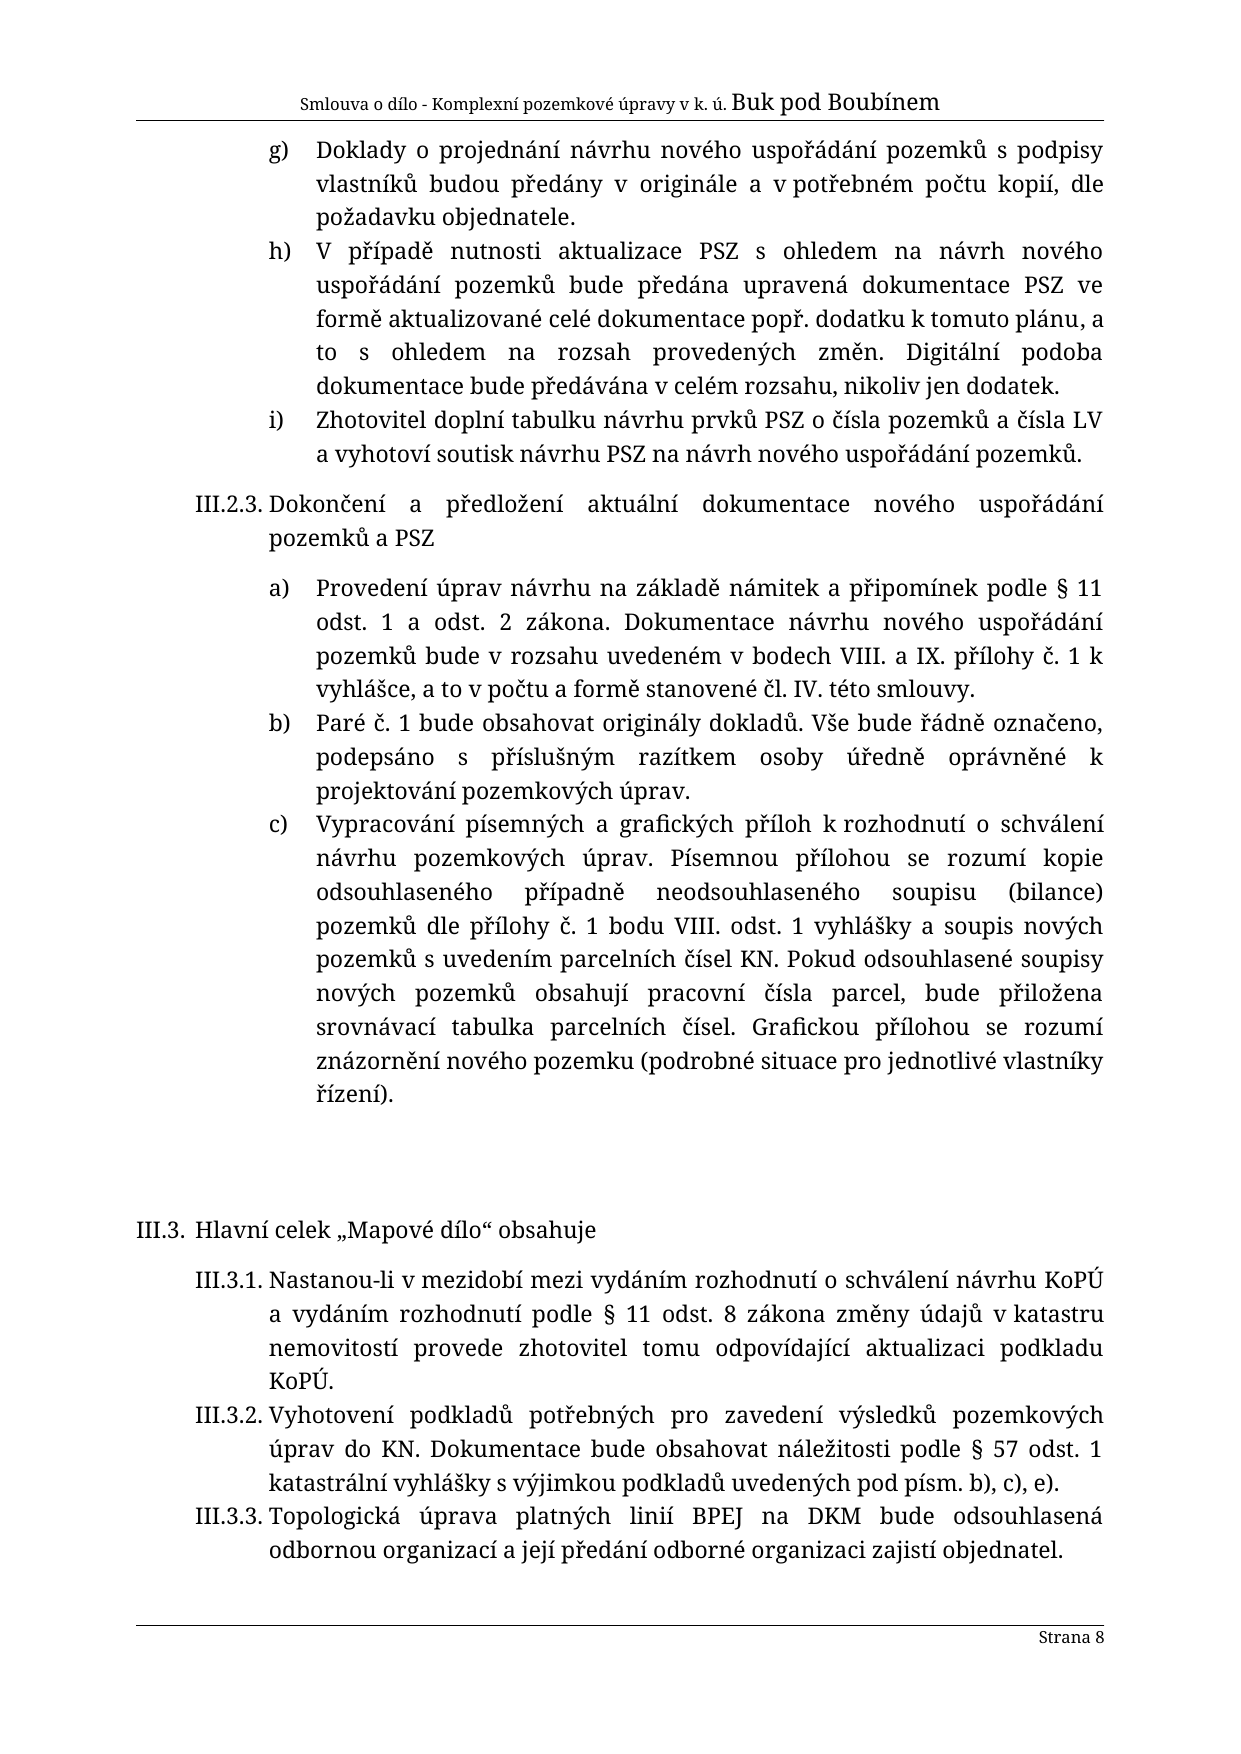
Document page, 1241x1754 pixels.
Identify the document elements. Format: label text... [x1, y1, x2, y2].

text Doklady o projednání návrhu nového uspořádání pozemků s podpisy vlastníků budou předány v originále a v potřebném počtu kopií, dle požadavku objednatele. [269, 134, 1104, 232]
text Zhotovitel doplní tabulku návrhu prvků PSZ o čísla pozemků a čísla LV a vyhotoví soutisk návrhu PSZ na návrh nového uspořádání pozemků. [269, 404, 1104, 469]
text Vypracování písemných a grafických příloh k rozhodnutí o schválení návrhu pozemkových úprav. Písemnou přílohou se rozumí kopie odsouhlaseného případně neodsouhlaseného soupisu (bilance) pozemků dle přílohy č. 1 bodu VIII. odst. 1 vyhlášky a soupis nových pozemků s uvedením parcelních čísel KN. Pokud odsouhlasené soupisy nových pozemků obsahují pracovní čísla parcel, bude přiložena srovnávací tabulka parcelních čísel. Grafickou přílohou se rozumí znázornění nového pozemku (podrobné situace pro jednotlivé vlastníky řízení). [269, 808, 1104, 1109]
text Topologická úprava platných linií BPEJ na DKM bude odsouhlasená odbornou organizací a její předání odborné organizaci zajistí objednatel. [195, 1500, 1104, 1565]
list Hlavní celek „Mapové dílo“ obsahuje [136, 1214, 1104, 1245]
text Provedení úprav návrhu na základě námitek a připomínek podle § 11 odst. 1 a odst. 2 zákona. Dokumentace návrhu nového uspořádání pozemků bude v rozsahu uvedeném v bodech VIII. a IX. přílohy č. 1 k vyhlášce, a to v počtu a formě stanovené čl. IV. této smlouvy. [269, 572, 1104, 704]
text V případě nutnosti aktualizace PSZ s ohledem na návrh nového uspořádání pozemků bude předána upravená dokumentace PSZ ve formě aktualizované celé dokumentace popř. dodatku k tomuto plánu, a to s ohledem na rozsah provedených změn. Digitální podoba dokumentace bude předávána v celém rozsahu, nikoliv jen dodatek. [269, 235, 1104, 401]
text Dokončení a předložení aktuální dokumentace nového uspořádání pozemků a PSZ [195, 488, 1104, 553]
text Vyhotovení podkladů potřebných pro zavedení výsledků pozemkových úprav do KN. Dokumentace bude obsahovat náležitosti podle § 57 odst. 1 katastrální vyhlášky s výjimkou podkladů uvedených pod písm. b), c), e). [195, 1399, 1104, 1498]
text Nastanou-li v mezidobí mezi vydáním rozhodnutí o schválení návrhu KoPÚ a vydáním rozhodnutí podle § 11 odst. 8 zákona změny údajů v katastru nemovitostí provede zhotovitel tomu odpovídající aktualizaci podkladu KoPÚ. [195, 1264, 1104, 1397]
text Paré č. 1 bude obsahovat originály dokladů. Vše bude řádně označeno, podepsáno s příslušným razítkem osoby úředně oprávněné k projektování pozemkových úprav. [269, 707, 1104, 806]
